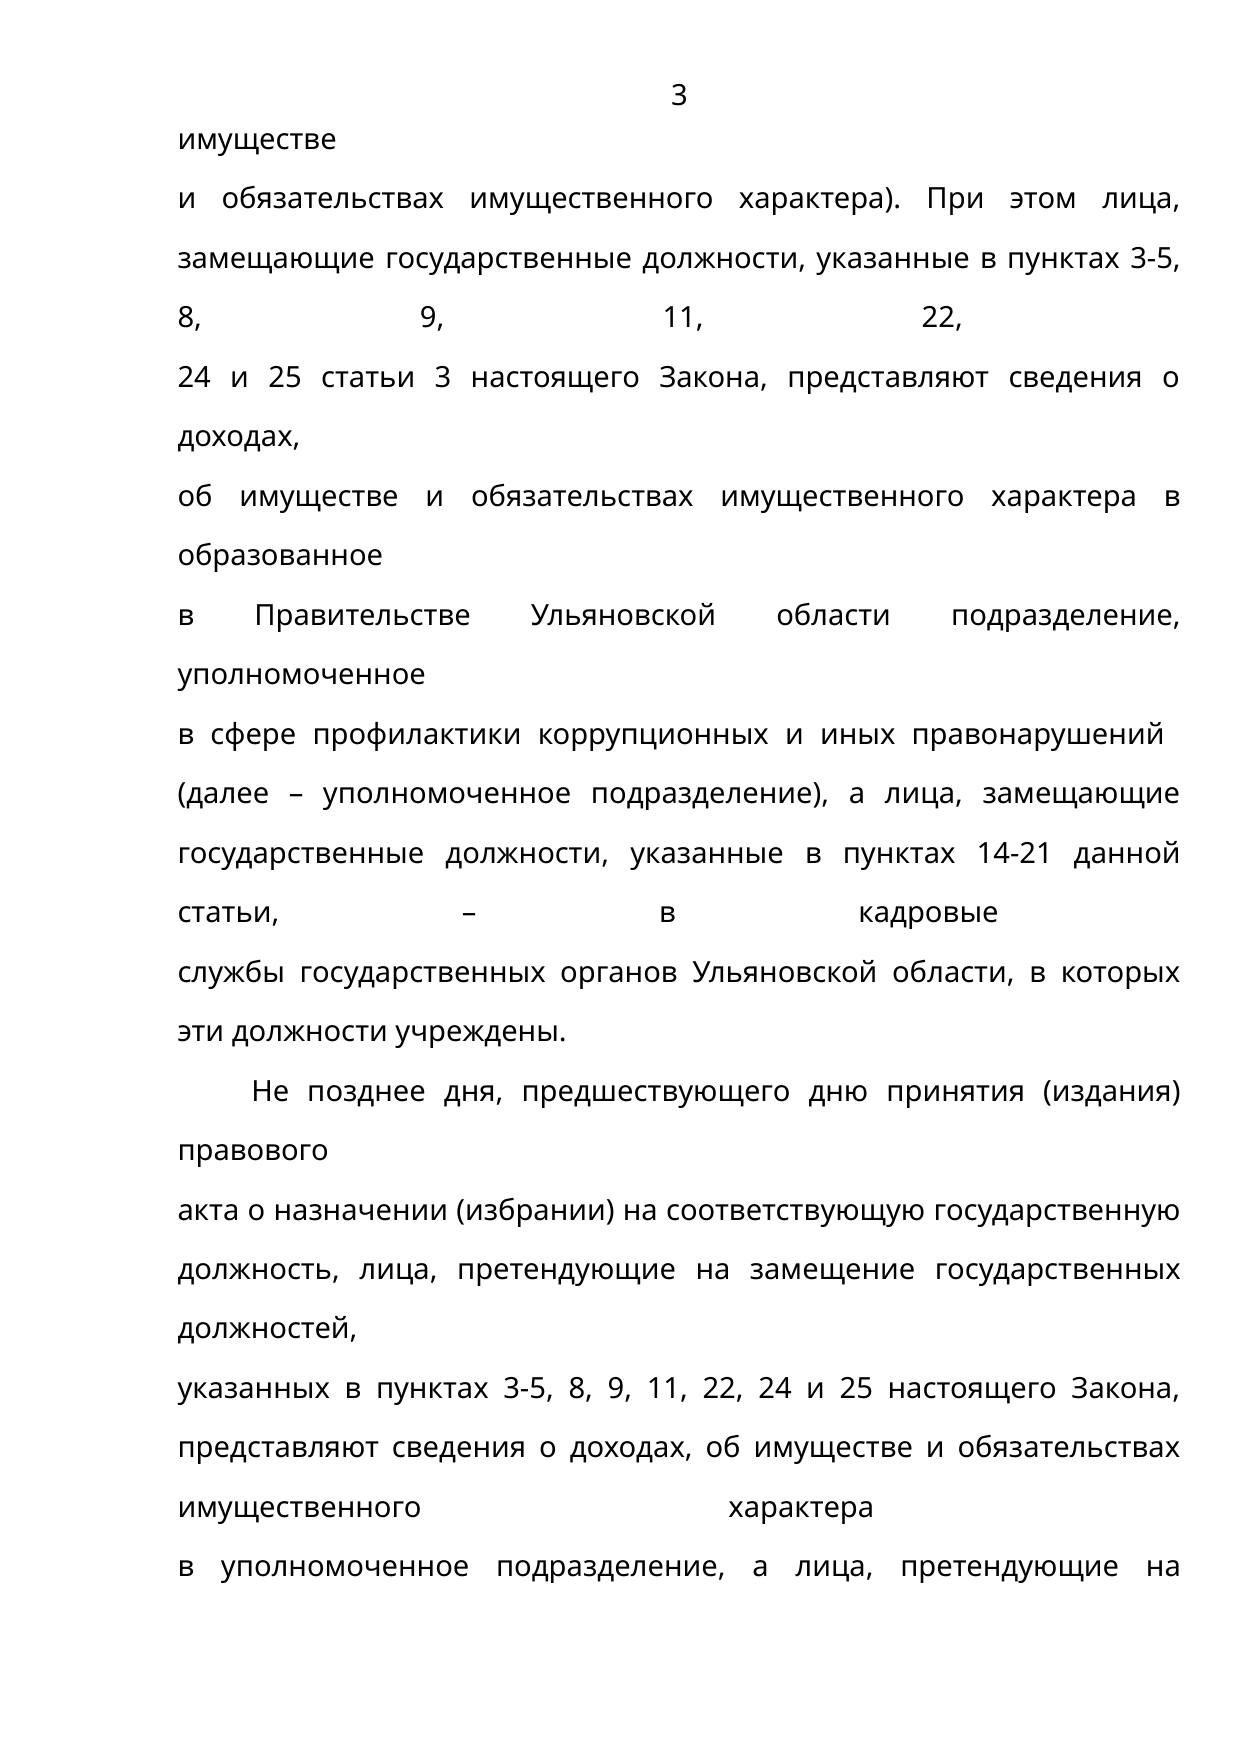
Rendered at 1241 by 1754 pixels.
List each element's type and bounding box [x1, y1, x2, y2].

text [177, 118, 1181, 1050]
text [177, 1070, 1181, 1585]
